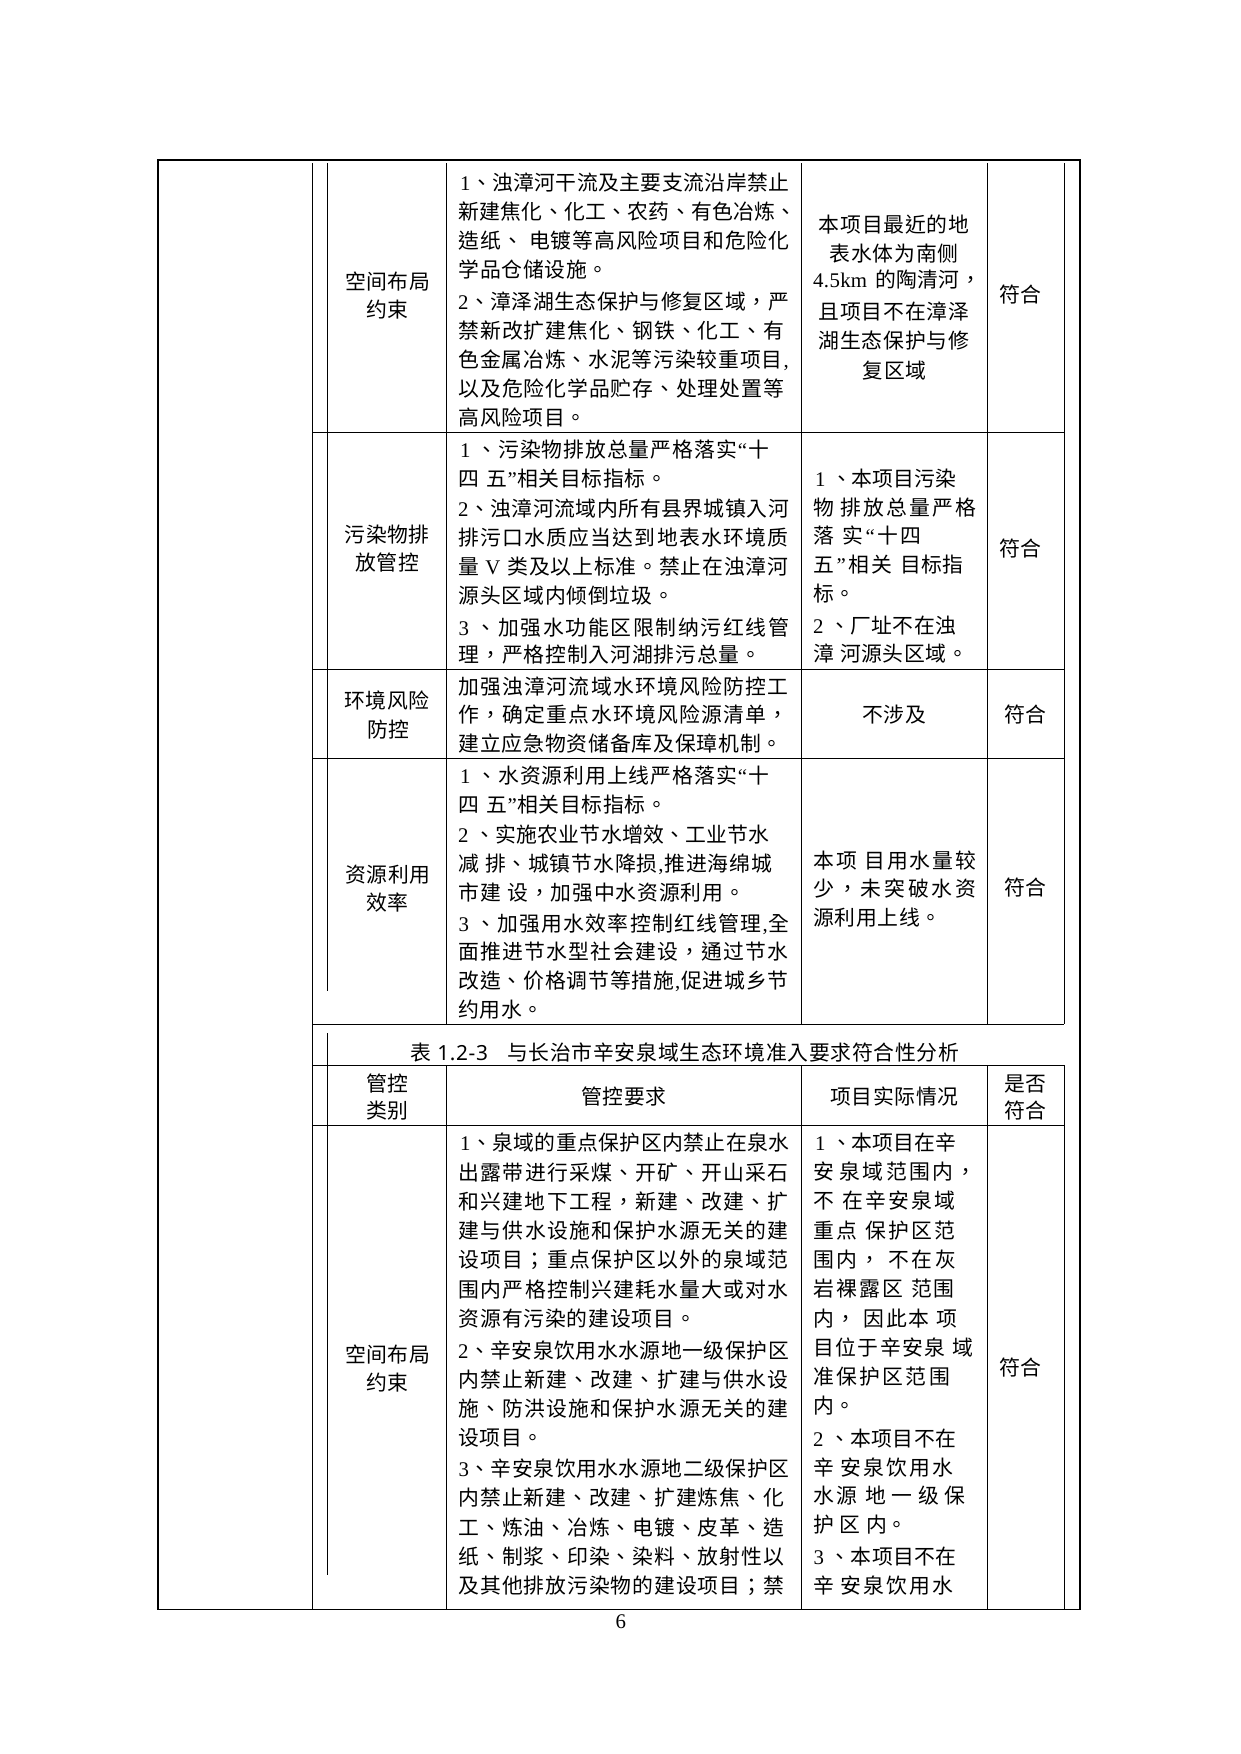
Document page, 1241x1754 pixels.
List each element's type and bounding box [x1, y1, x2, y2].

table_header [159, 161, 1079, 1608]
